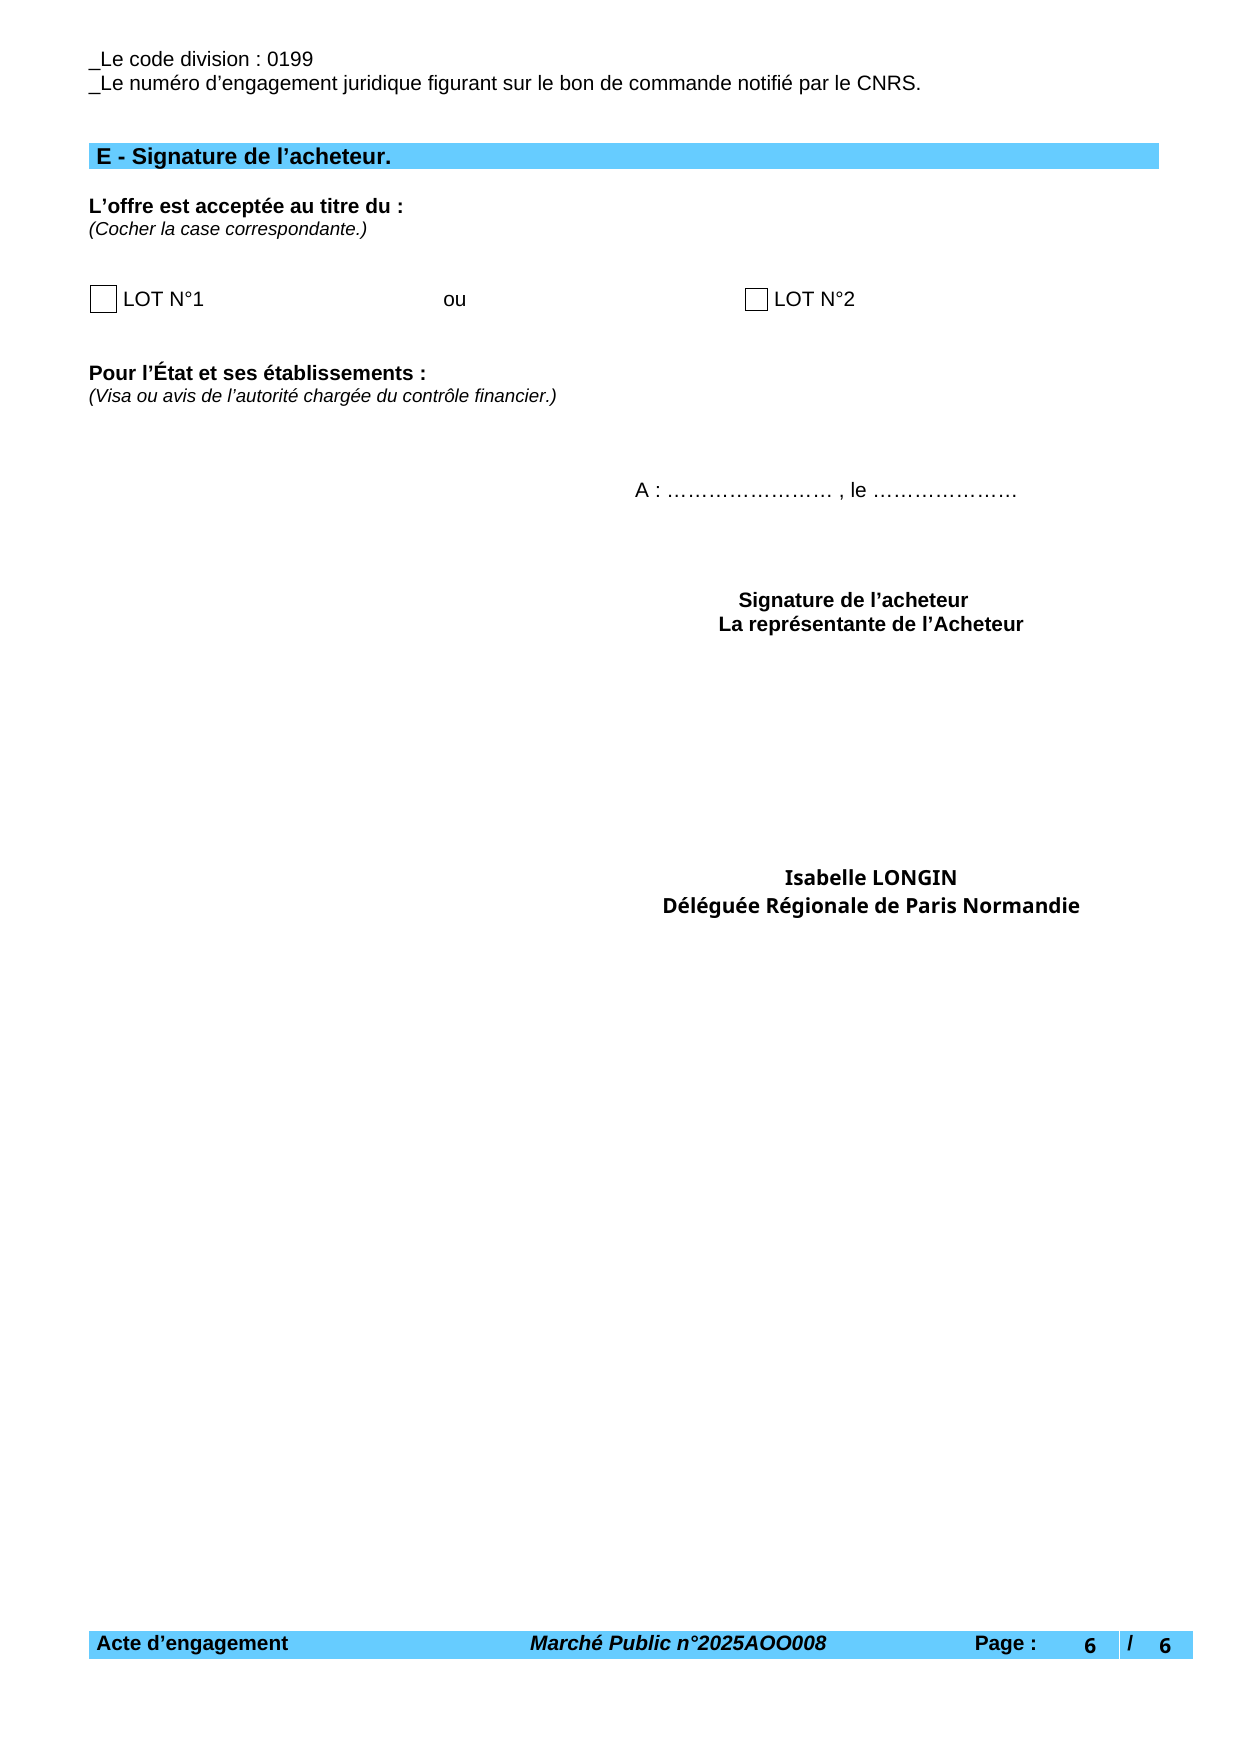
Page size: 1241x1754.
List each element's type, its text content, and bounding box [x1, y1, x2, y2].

text (Cocher la case correspondante.) [89, 217, 1152, 239]
text Déléguée Régionale de Paris Normandie [591, 891, 1152, 920]
text Signature de l’acheteur [738, 587, 1152, 611]
text (Visa ou avis de l’autorité chargée du contrôle financier.) [89, 385, 1152, 406]
text L’offre est acceptée au titre du : [89, 193, 1152, 217]
text A : …………………… , le ………………… [89, 478, 1152, 502]
text _Le code division : 0199 [89, 47, 1152, 71]
text _Le numéro d’engagement juridique figurant sur le bon de commande notifié par le CNRS. [89, 71, 1152, 95]
text Isabelle LONGIN [591, 863, 1152, 891]
text La représentante de l’Acheteur [591, 611, 1152, 635]
table_header E - Signature de l’acheteur. [89, 143, 1159, 169]
text Pour l’État et ses établissements : [89, 361, 1152, 385]
text LOT N°1 ou LOT N°2 [89, 284, 1152, 313]
